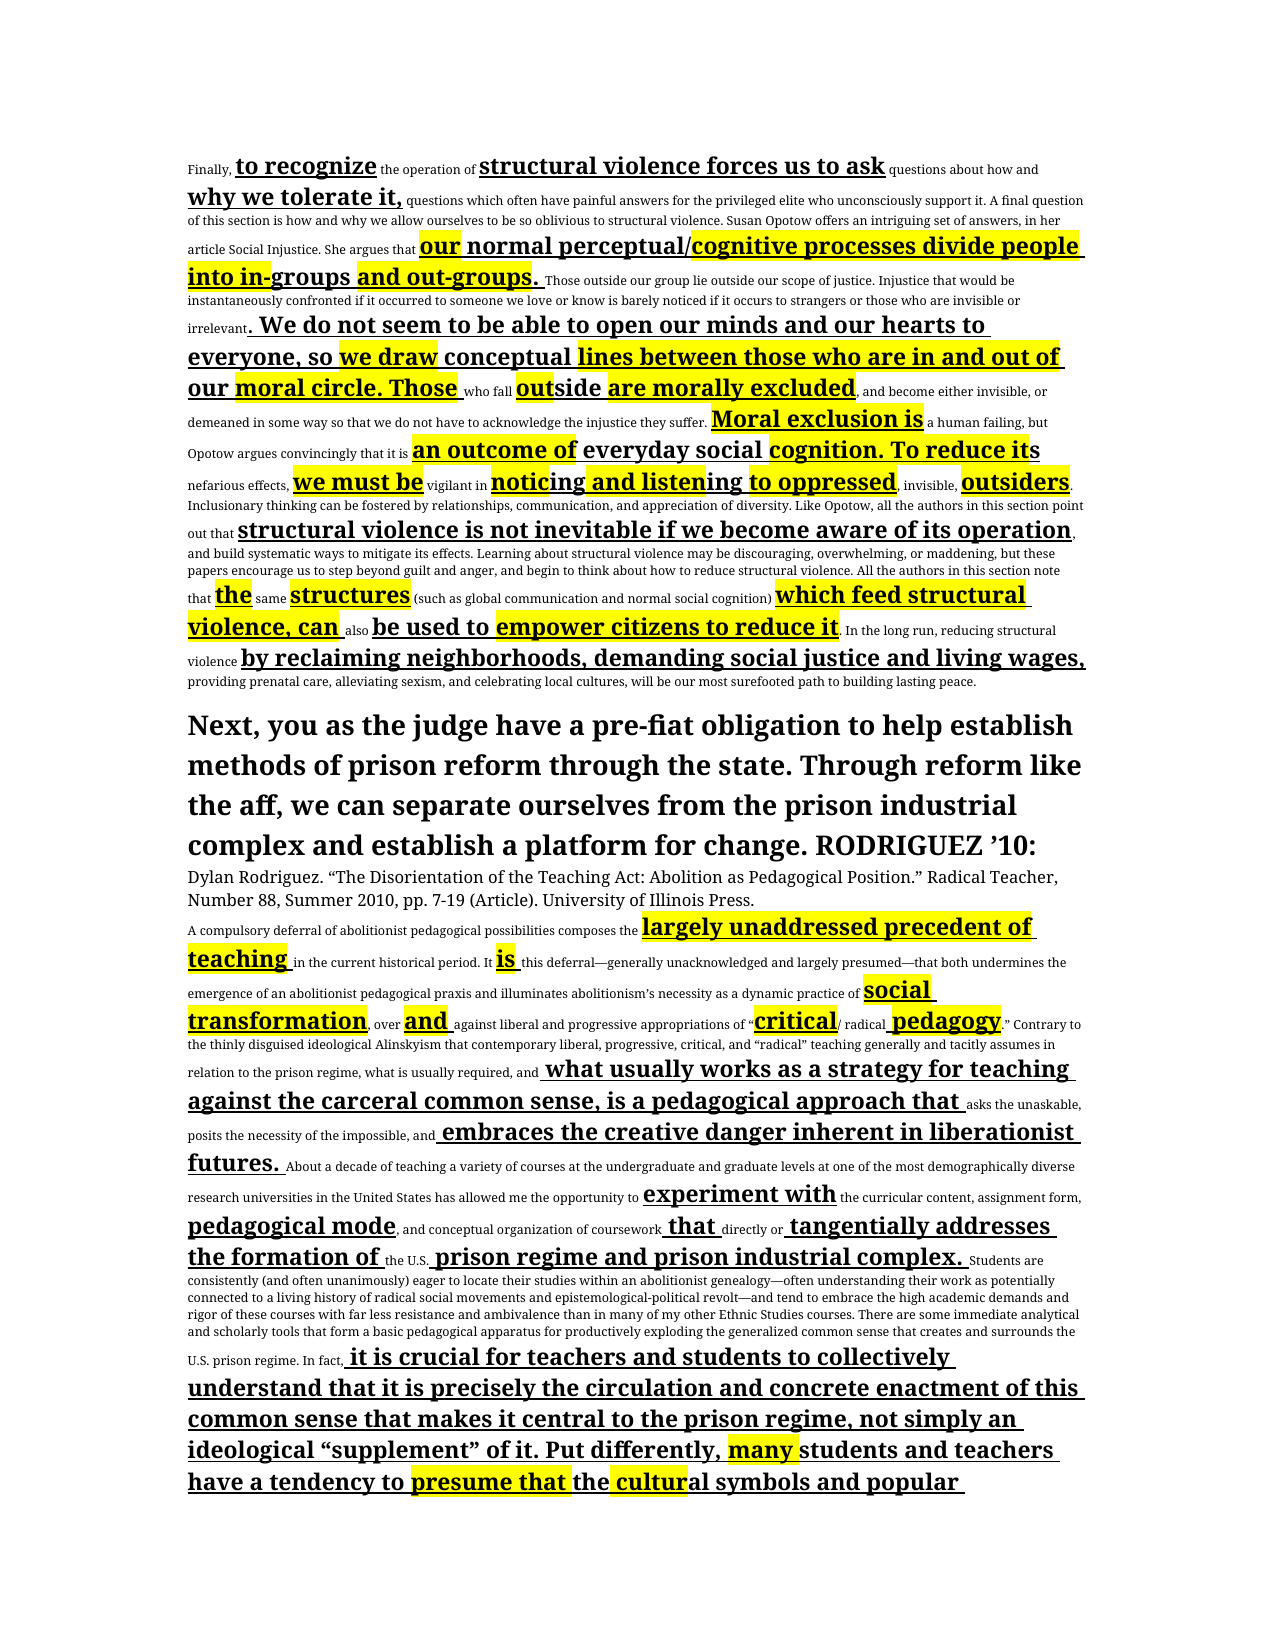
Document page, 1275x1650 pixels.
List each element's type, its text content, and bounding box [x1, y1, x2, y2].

text Finally, to recognize the operation of structural violence forces us to ask questions about how and why we tolerate it, questions which often have painful answers for the privileged elite who unconsciously support it. A final question of this section is how and why we allow ourselves to be so oblivious to structural violence. Susan Opotow offers an intriguing set of answers, in her article Social Injustice. She argues that our normal perceptual/cognitive processes divide people into in-groups and out-groups. Those outside our group lie outside our scope of justice. Injustice that would be instantaneously confronted if it occurred to someone we love or know is barely noticed if it occurs to strangers or those who are invisible or irrelevant. We do not seem to be able to open our minds and our hearts to everyone, so we draw conceptual lines between those who are in and out of our moral circle. Those who fall outside are morally excluded, and become either invisible, or demeaned in some way so that we do not have to acknowledge the injustice they suffer. Moral exclusion is a human failing, but Opotow argues convincingly that it is an outcome of everyday social cognition. To reduce its nefarious effects, we must be vigilant in noticing and listening to oppressed, invisible, outsiders. Inclusionary thinking can be fostered by relationships, communication, and appreciation of diversity. Like Opotow, all the authors in this section point out that structural violence is not inevitable if we become aware of its operation, and build systematic ways to mitigate its effects. Learning about structural violence may be discouraging, overwhelming, or maddening, but these papers encourage us to step beyond guilt and anger, and begin to think about how to reduce structural violence. All the authors in this section note that the same structures (such as global communication and normal social cognition) which feed structural violence, can also be used to empower citizens to reduce it. In the long run, reducing structural violence by reclaiming neighborhoods, demanding social justice and living wages, providing prenatal care, alleviating sexism, and celebrating local cultures, will be our most surefooted path to building lasting peace. [187, 150, 1087, 690]
subtitle Next, you as the judge have a pre-fiat obligation to help establish methods of prison reform through the state. Through reform like the aff, we can separate ourselves from the prison industrial complex and establish a platform for change. RODRIGUEZ ’10: [187, 707, 1087, 863]
text Dylan Rodriguez. “The Disorientation of the Teaching Act: Abolition as Pedagogical Position.” Radical Teacher, Number 88, Summer 2010, pp. 7-19 (Article). University of Illinois Press. [187, 866, 1087, 911]
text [187, 911, 1087, 1497]
